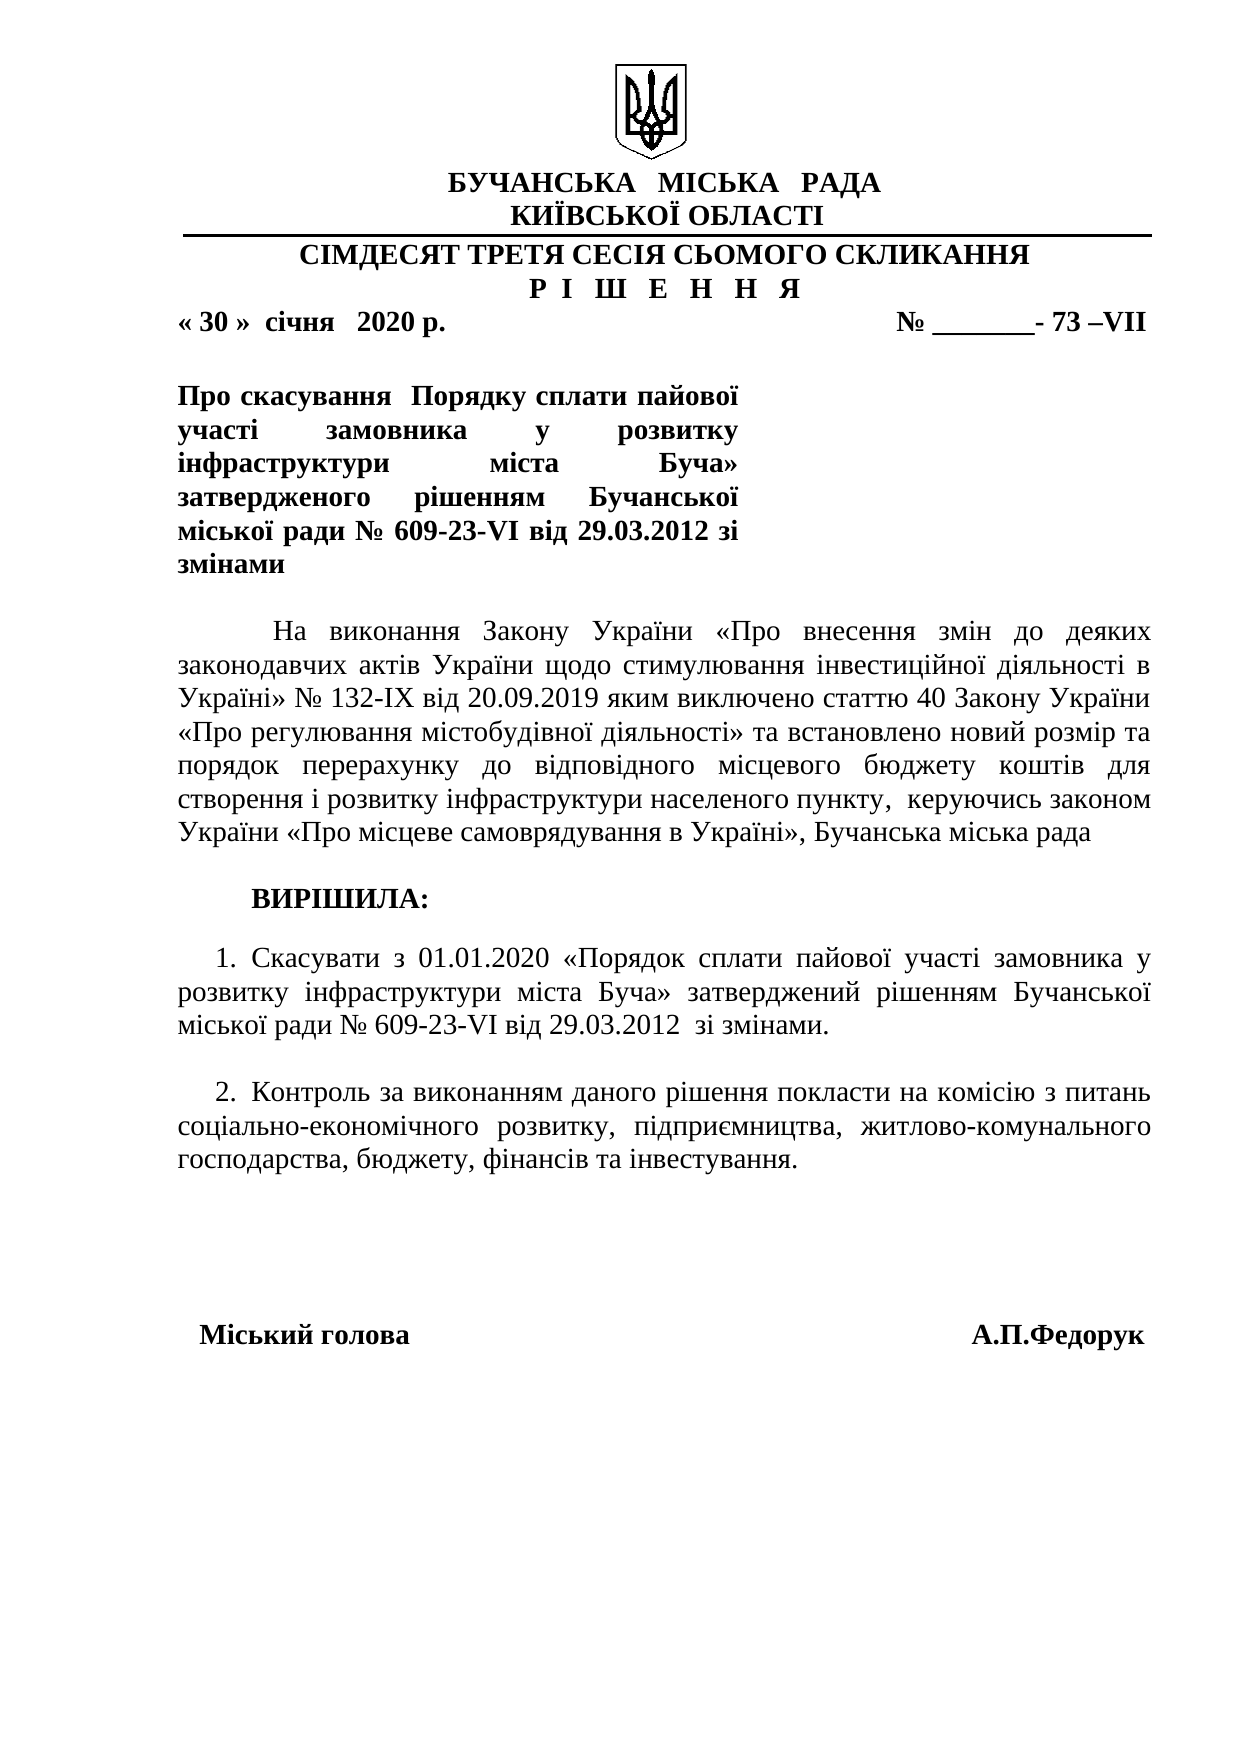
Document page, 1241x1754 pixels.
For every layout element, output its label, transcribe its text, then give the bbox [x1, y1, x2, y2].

list Контроль за виконанням даного рішення покласти на комісію з питань соціально-економічного розвитку, підприємництва, житлово-комунального господарства, бюджету, фінансів та інвестування. [177, 1074, 1152, 1175]
subtitle КИЇВСЬКОЇ ОБЛАСТІ [183, 198, 1152, 234]
text Р І Ш Е Н Н Я [177, 271, 1152, 304]
text СІМДЕСЯТ ТРЕТЯ СЕСІЯ СЬОМОГО СКЛИКАННЯ [177, 237, 1152, 271]
text На виконання Закону України «Про внесення змін до деяких законодавчих актів України щодо стимулювання інвестиційної діяльності в Україні» № 132-IX від 20.09.2019 яким виключено статтю 40 Закону України «Про регулювання містобудівної діяльності» та встановлено новий розмір та порядок перерахунку до відповідного місцевого бюджету коштів для створення і розвитку інфраструктури населеного пункту, керуючись законом України «Про місцеве самоврядування в Україні», Бучанська міська рада [177, 781, 1152, 848]
text Міський голова А.П.Федорук [177, 1317, 1152, 1351]
subtitle БУЧАНСЬКА МІСЬКА РАДА [177, 165, 1152, 198]
text Про скасування Порядку сплати пайової участі замовника у розвитку інфраструктури міста Буча» затвердженого рішенням Бучанської міської ради № 609-23-VІ від 29.03.2012 зі змінами [177, 378, 738, 580]
text На виконання Закону України «Про внесення змін до деяких законодавчих актів України щодо стимулювання інвестиційної діяльності в Україні» № 132-IX від 20.09.2019 яким виключено статтю 40 Закону України «Про регулювання містобудівної діяльності» та встановлено новий розмір та порядок перерахунку до відповідного місцевого бюджету коштів для створення і розвитку інфраструктури населеного пункту, керуючись законом України «Про місцеве самоврядування в Україні», Бучанська міська рада [177, 680, 1152, 781]
text ВИРІШИЛА: [177, 882, 1152, 915]
list Скасувати з 01.01.2020 «Порядок сплати пайової участі замовника у розвитку інфраструктури міста Буча» затверджений рішенням Бучанської міської ради № 609-23-VІ від 29.03.2012 зі змінами. [177, 940, 1152, 1041]
subtitle « 30 » січня 2020 р. № _______- 73 –VІI [177, 304, 1152, 338]
